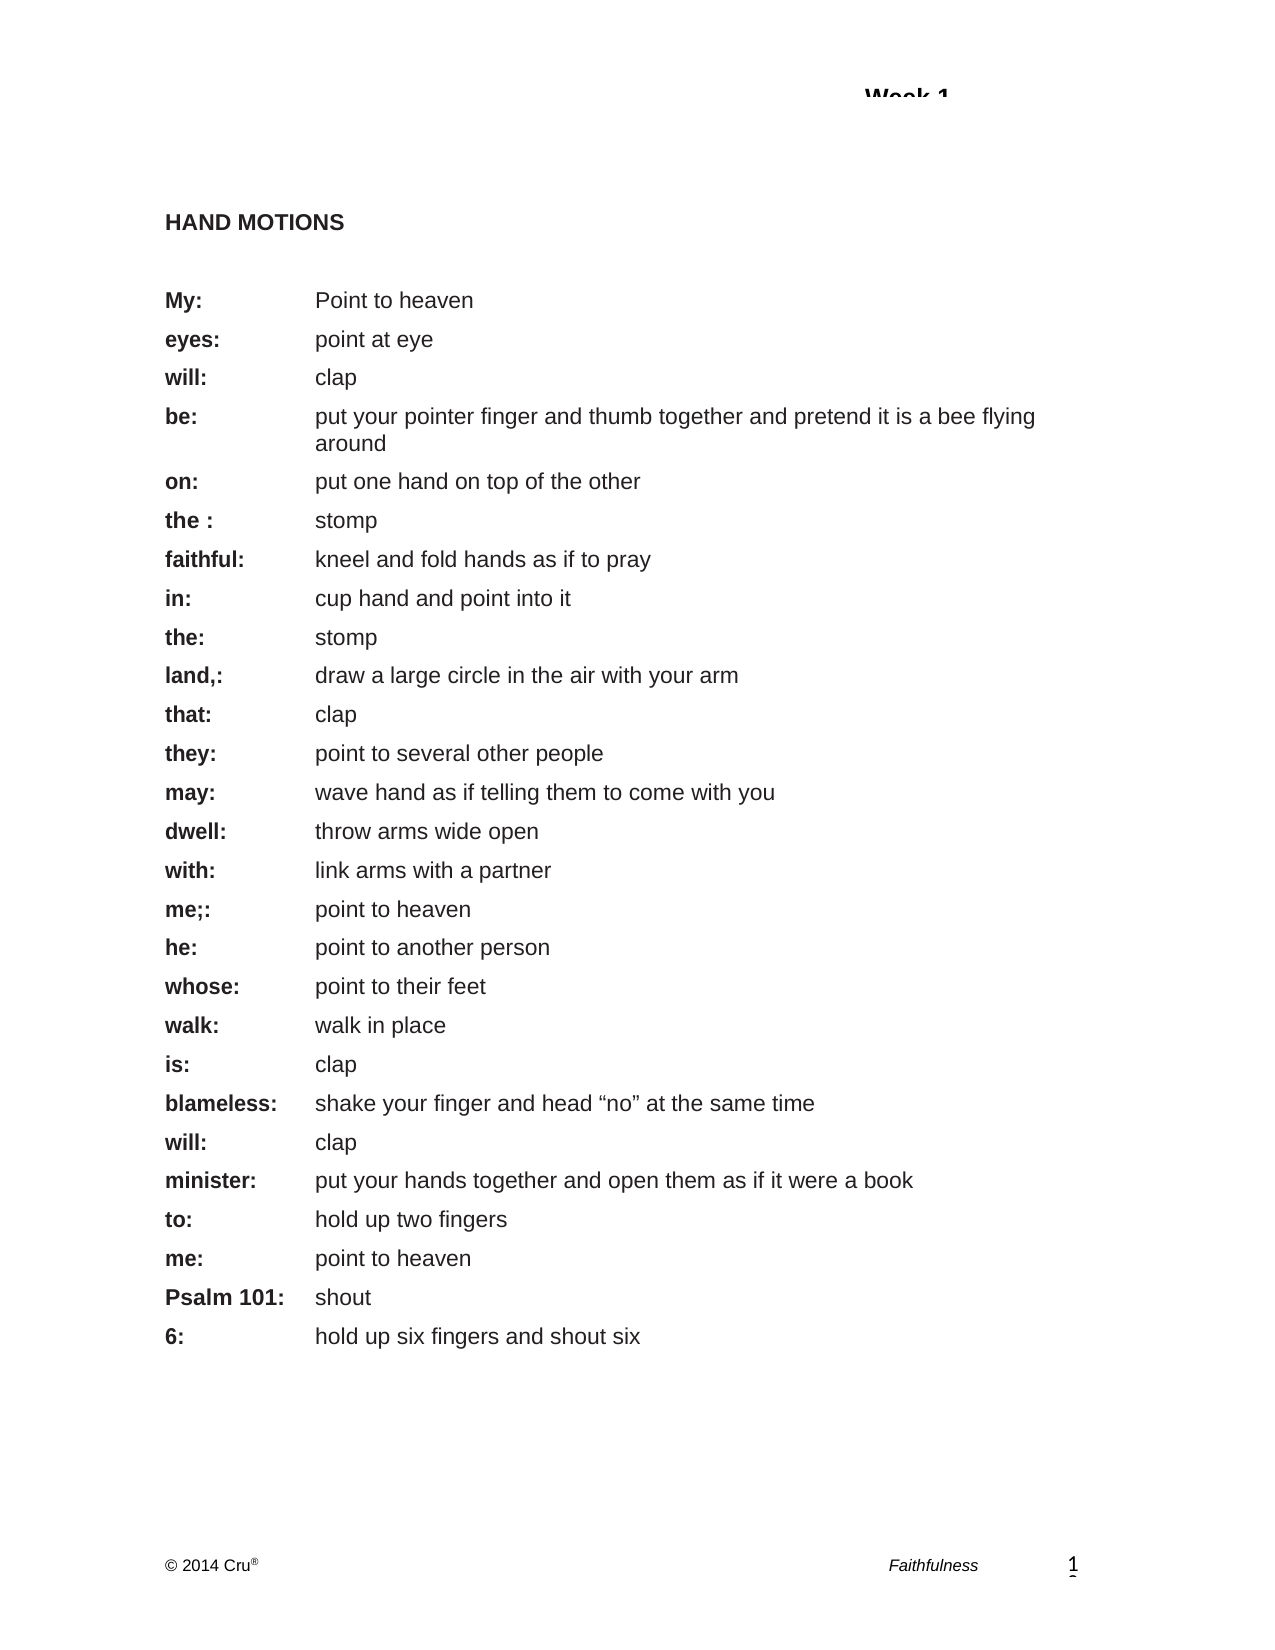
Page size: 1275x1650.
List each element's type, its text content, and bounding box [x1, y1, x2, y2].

subtitle HAND MOTIONS [165, 209, 1121, 236]
text in: cup hand and point into it [165, 585, 1121, 611]
text me: point to heaven [165, 1245, 1121, 1272]
text the : stomp [165, 507, 1121, 533]
text he: point to another person [165, 934, 1121, 961]
text eyes: point at eye [165, 326, 1121, 352]
text me;: point to heaven [165, 896, 1121, 922]
text may: wave hand as if telling them to come with you [165, 779, 1121, 805]
text they: point to several other people [165, 740, 1121, 767]
text to: hold up two fingers [165, 1206, 1121, 1233]
text 6: hold up six fingers and shout six [165, 1323, 1121, 1349]
text on: put one hand on top of the other [165, 468, 1121, 495]
text walk: walk in place [165, 1012, 1121, 1038]
text blameless: shake your finger and head “no” at the same time [165, 1090, 1121, 1116]
text that: clap [165, 701, 1121, 728]
text be: put your pointer finger and thumb together and pretend it is a bee flying around [165, 403, 1036, 456]
text will: clap [165, 364, 1121, 391]
text with: link arms with a partner [165, 857, 1109, 883]
text faithful: kneel and fold hands as if to pray [165, 546, 1121, 572]
text minister: put your hands together and open them as if it were a book [165, 1167, 1121, 1194]
text dwell: throw arms wide open [165, 818, 1121, 844]
text Psalm 101: shout [165, 1284, 1121, 1310]
text is: clap [165, 1051, 1121, 1077]
text will: clap [165, 1129, 1121, 1155]
text the: stomp [165, 624, 1121, 650]
text My: Point to heaven [165, 287, 1121, 313]
text whose: point to their feet [165, 973, 1121, 999]
text land,: draw a large circle in the air with your arm [165, 662, 1121, 689]
